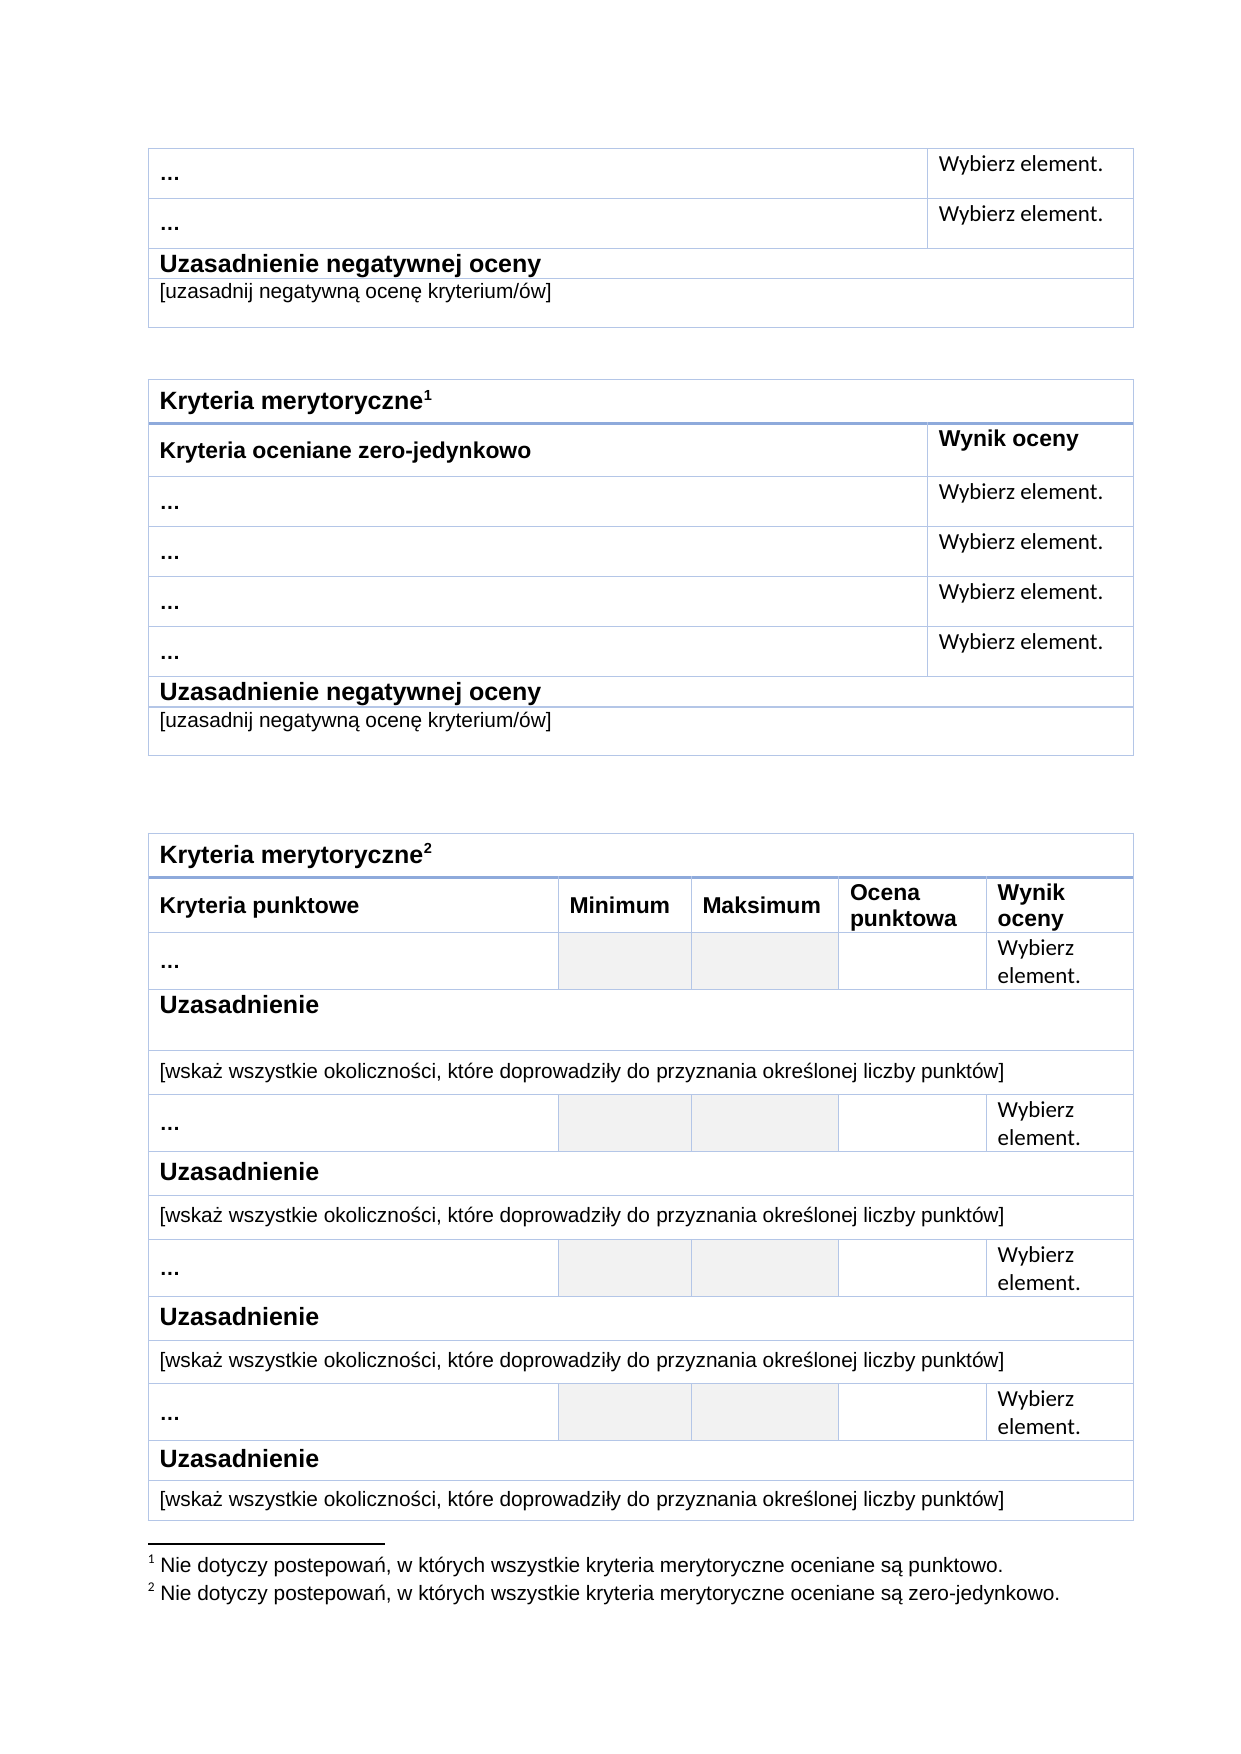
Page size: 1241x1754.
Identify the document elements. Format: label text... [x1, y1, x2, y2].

table_cell [wskaż wszystkie okoliczności, które doprowadziły do przyznania określonej liczby punktów] [149, 1196, 1133, 1239]
table_cell Wynik oceny [987, 879, 1133, 932]
table_cell Uzasadnienie negatywnej oceny [149, 249, 1133, 278]
table_cell [692, 1384, 838, 1440]
table_cell [wskaż wszystkie okoliczności, które doprowadziły do przyznania określonej liczby punktów] [149, 1341, 1133, 1383]
table_cell … [149, 477, 927, 526]
table_cell … [149, 577, 927, 626]
table_header Kryteria merytoryczne [149, 380, 1133, 422]
table_cell [uzasadnij negatywną ocenę kryterium/ów] [149, 708, 1133, 755]
table_cell Uzasadnienie [149, 1297, 1133, 1339]
table_cell … [149, 933, 558, 989]
table_cell … [149, 1095, 558, 1151]
table_header Kryteria merytoryczne [149, 834, 1133, 876]
table_cell … [149, 199, 927, 248]
table_cell … [149, 1240, 558, 1296]
table_cell [559, 1384, 691, 1440]
table_cell [839, 1240, 986, 1296]
table_cell [692, 1240, 838, 1296]
table_cell Uzasadnienie [149, 990, 1133, 1050]
table_cell [839, 1095, 986, 1151]
table_cell Kryteria punktowe [149, 879, 558, 932]
table_cell Maksimum [692, 879, 838, 932]
table_cell [559, 1240, 691, 1296]
table_cell Minimum [559, 879, 691, 932]
table_cell … [149, 1384, 558, 1440]
table_cell [559, 933, 691, 989]
table_cell [692, 933, 838, 989]
table_cell … [149, 627, 927, 676]
table_cell Kryteria oceniane zero-jedynkowo [149, 425, 927, 476]
table_cell [wskaż wszystkie okoliczności, które doprowadziły do przyznania określonej liczby punktów] [149, 1481, 1133, 1520]
table_cell [wskaż wszystkie okoliczności, które doprowadziły do przyznania określonej liczby punktów] [149, 1051, 1133, 1094]
table_cell Uzasadnienie [149, 1441, 1133, 1480]
table_cell [839, 933, 986, 989]
table_cell … [149, 149, 927, 198]
table_cell Uzasadnienie negatywnej oceny [149, 677, 1133, 706]
table_cell Ocena punktowa [839, 879, 986, 932]
table_cell … [149, 527, 927, 576]
table_cell [839, 1384, 986, 1440]
table_cell [559, 1095, 691, 1151]
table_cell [149, 279, 1133, 327]
table_cell [692, 1095, 838, 1151]
table_cell Wynik oceny [928, 425, 1133, 476]
table_cell Uzasadnienie [149, 1152, 1133, 1195]
